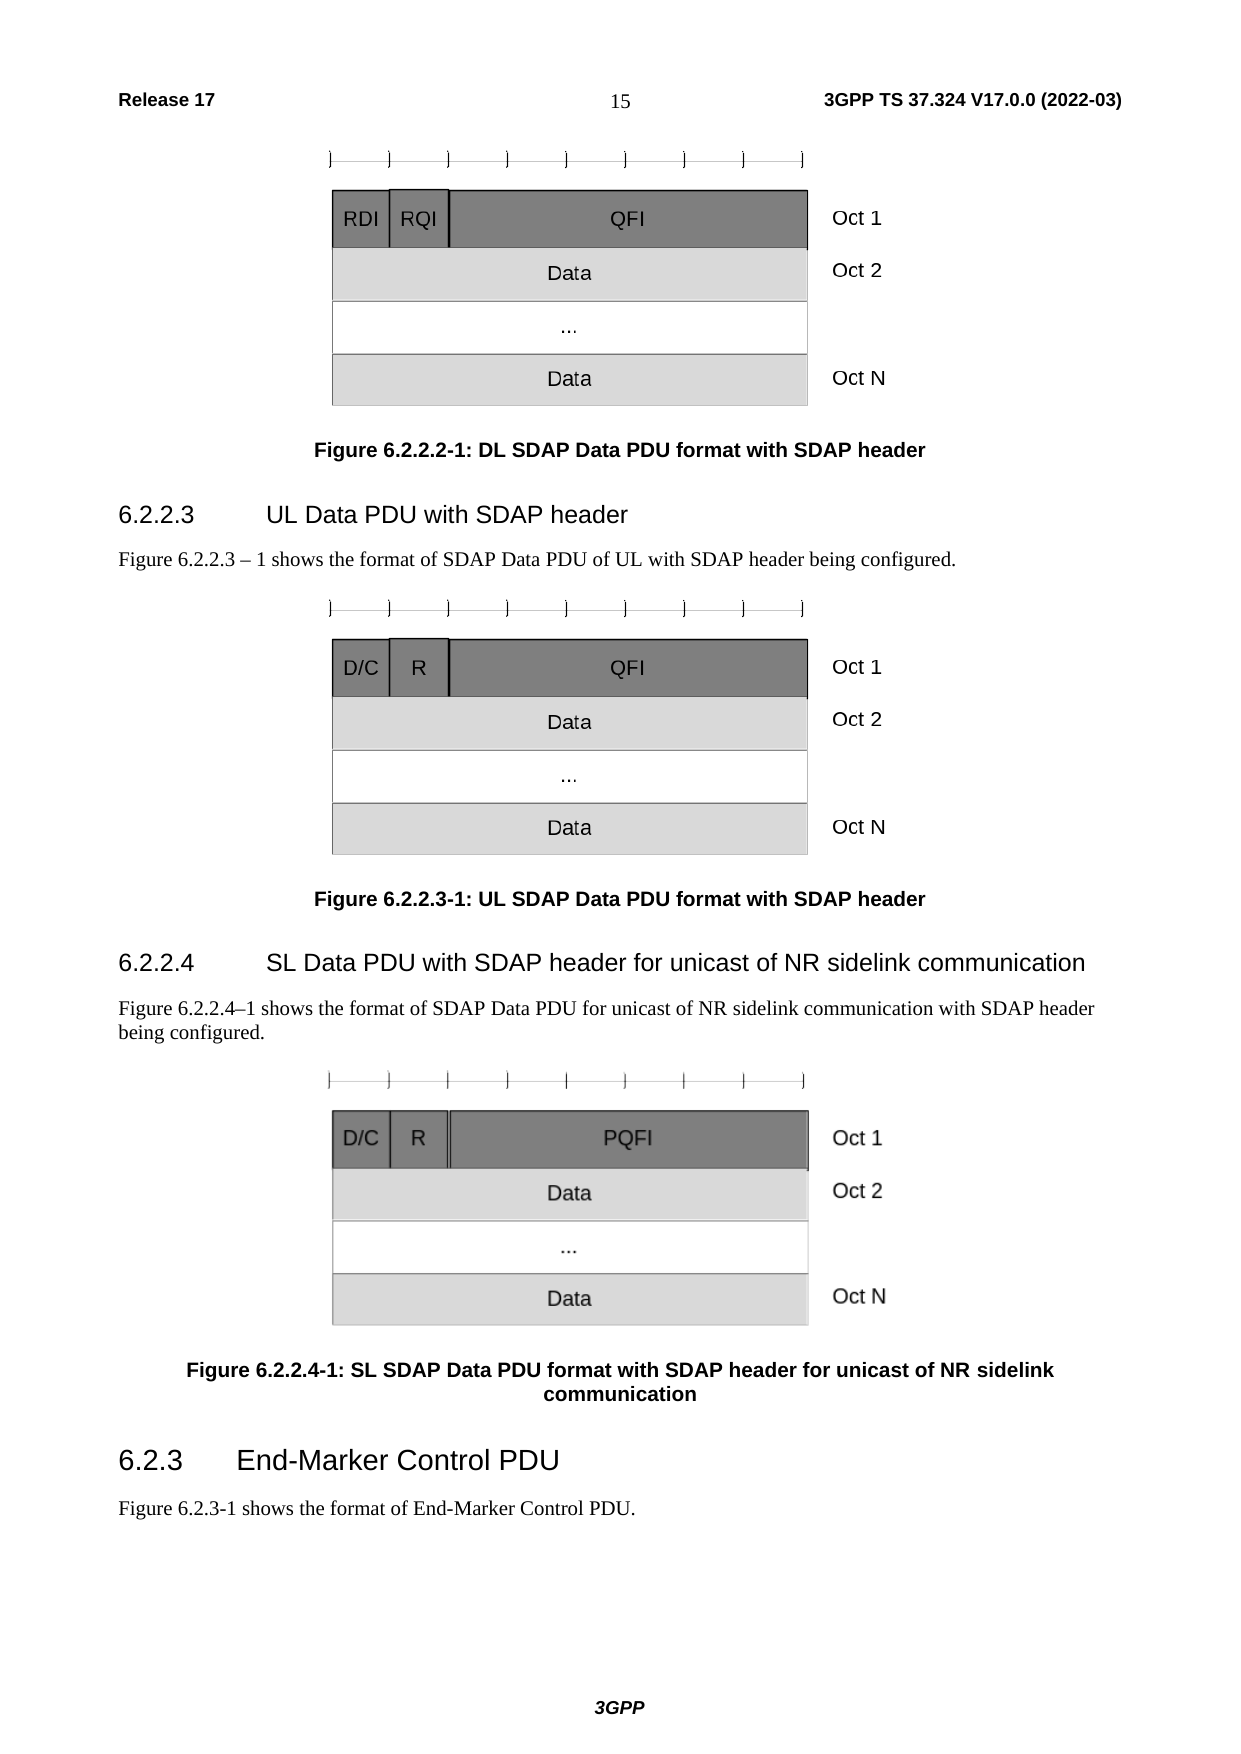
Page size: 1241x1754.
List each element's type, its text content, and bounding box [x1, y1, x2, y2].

text Figure 6.2.2.4-1: SL SDAP Data PDU format with SDAP header for unicast of NR sidelink communication [118, 1358, 1122, 1406]
subtitle 6.2.2.3 UL Data PDU with SDAP header [118, 499, 1122, 528]
text Figure 6.2.2.3 – 1 shows the format of SDAP Data PDU of UL with SDAP header being configured. [118, 547, 1122, 571]
text Figure 6.2.2.4–1 shows the format of SDAP Data PDU for unicast of NR sidelink communication with SDAP header being configured. [118, 996, 1122, 1044]
subtitle 6.2.2.4 SL Data PDU with SDAP header for unicast of NR sidelink communication [118, 948, 1122, 977]
subtitle 6.2.3 End-Marker Control PDU [118, 1443, 1122, 1477]
text Figure 6.2.2.3-1: UL SDAP Data PDU format with SDAP header [118, 887, 1122, 911]
text Figure 6.2.3-1 shows the format of End-Marker Control PDU. [118, 1496, 1122, 1520]
text Figure 6.2.2.2-1: DL SDAP Data PDU format with SDAP header [118, 438, 1122, 462]
